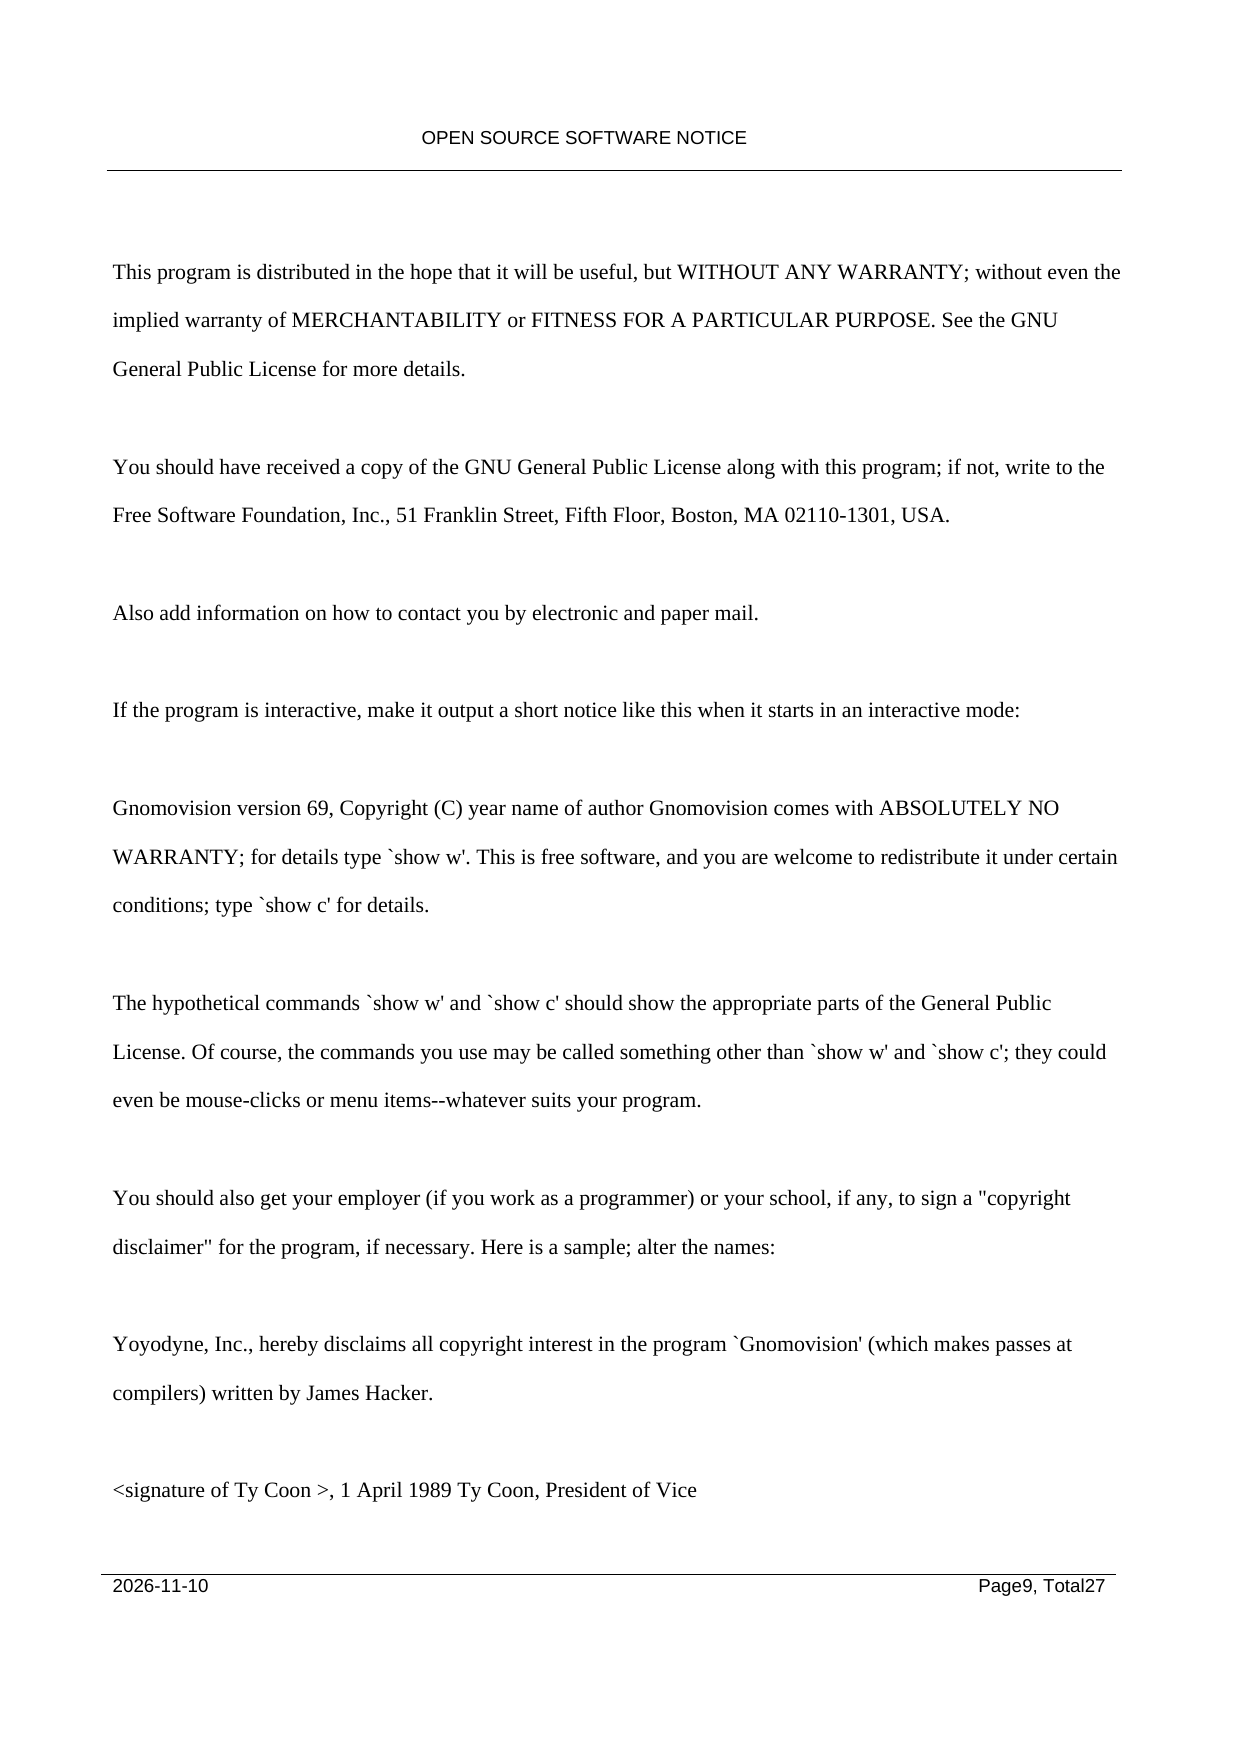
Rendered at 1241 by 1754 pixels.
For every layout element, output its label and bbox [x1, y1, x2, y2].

text [112, 206, 1128, 1506]
